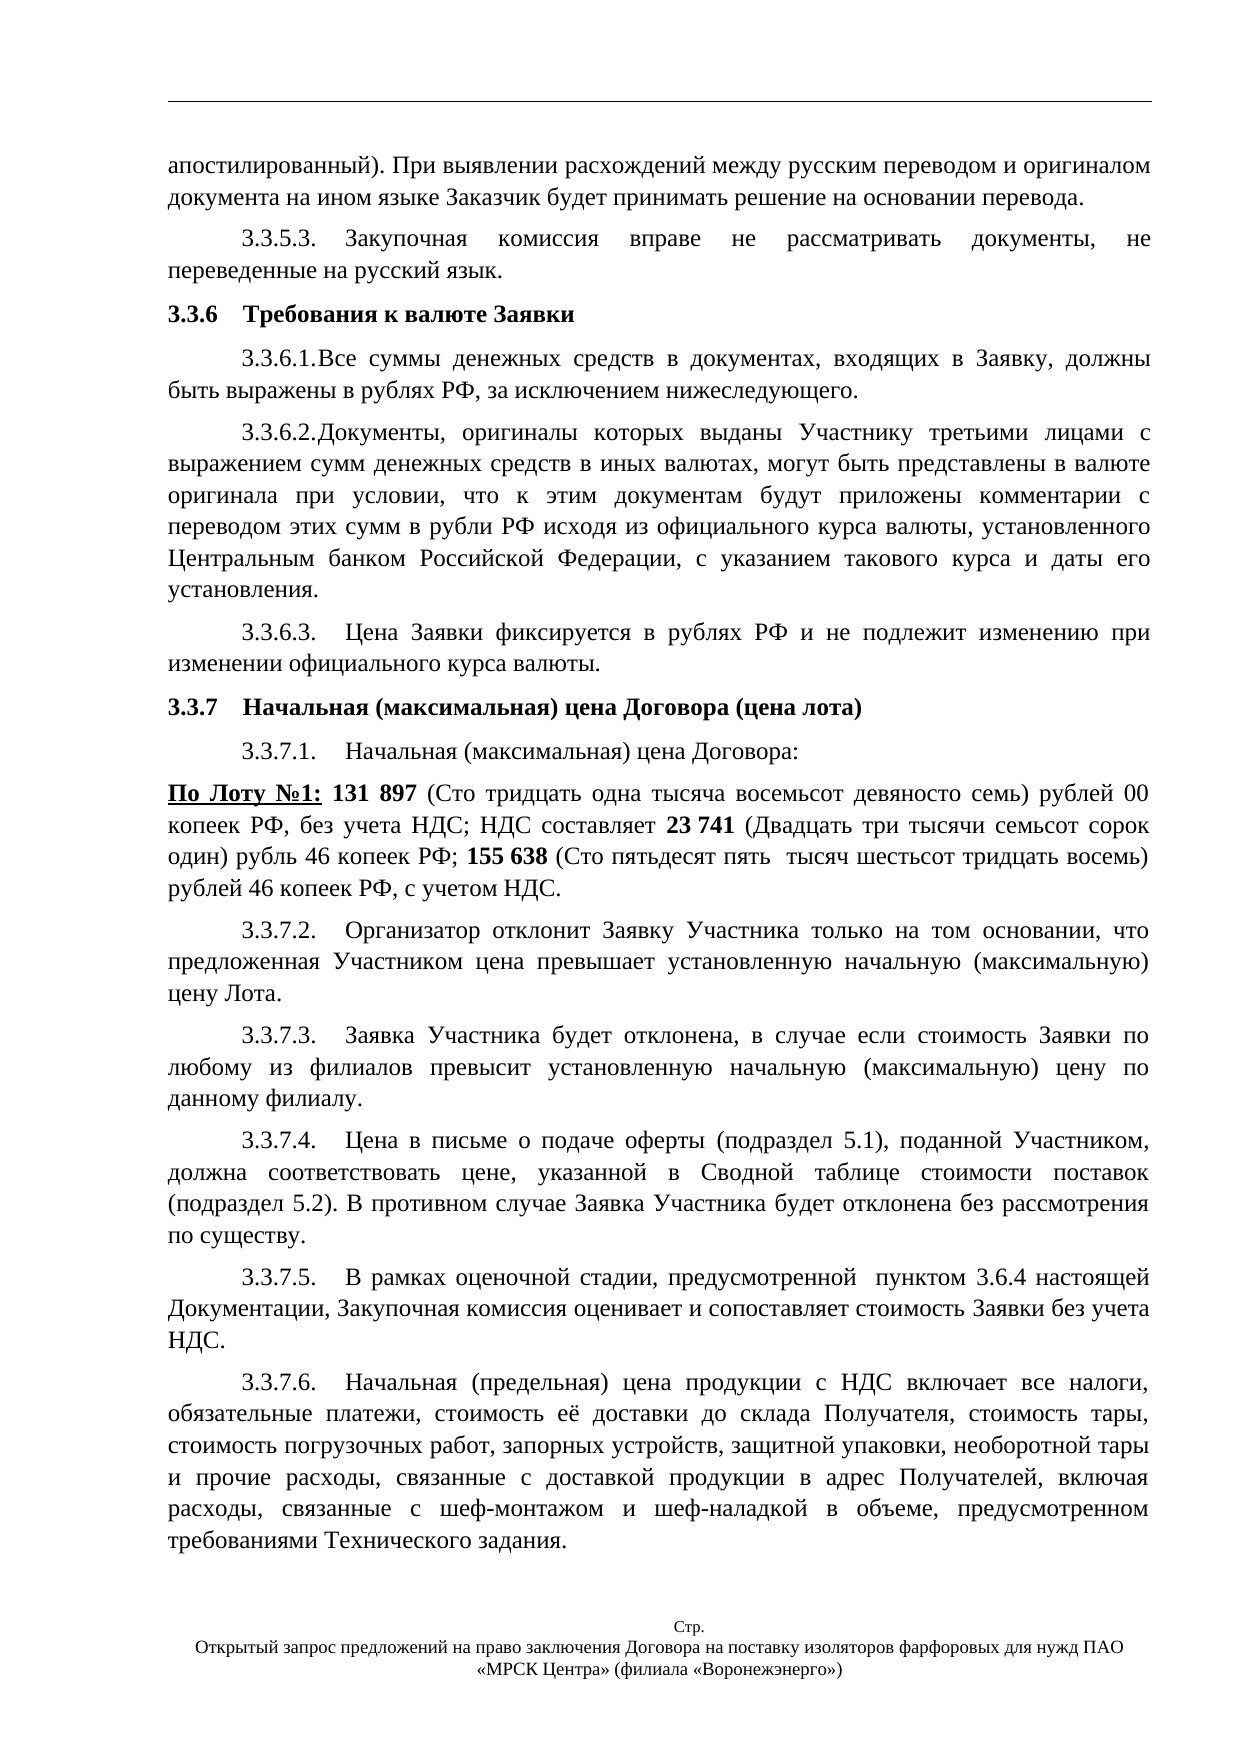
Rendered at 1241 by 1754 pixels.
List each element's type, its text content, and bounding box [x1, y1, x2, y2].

list Цена Заявки фиксируется в рублях РФ и не подлежит изменению при изменении официального курса валюты. [168, 617, 1152, 677]
list Организатор отклонит Заявку Участника только на том основании, что предложенная Участником цена превышает установленную начальную (максимальную) цену Лота. [168, 915, 1150, 1007]
list Документы, оригиналы которых выданы Участнику третьими лицами с выражением сумм денежных средств в иных валютах, могут быть представлены в валюте оригинала при условии, что к этим документам будут приложены комментарии с переводом этих сумм в рубли РФ исходя из официального курса валюты, установленного Центральным банком Российской Федерации, с указанием такового курса и даты его установления. [168, 417, 1152, 603]
subtitle Начальная (максимальная) цена Договора (цена лота) [168, 692, 1152, 721]
list Заявка Участника будет отклонена, в случае если стоимость Заявки по любому из филиалов превысит установленную начальную (максимальную) цену по данному филиалу. [168, 1020, 1150, 1112]
list Начальная (предельная) цена продукции с НДС включает все налоги, обязательные платежи, стоимость её доставки до склада Получателя, стоимость тары, стоимость погрузочных работ, запорных устройств, защитной упаковки, необоротной тары и прочие расходы, связанные с доставкой продукции в адрес Получателей, включая расходы, связанные с шеф-монтажом и шеф-наладкой в объеме, предусмотренном требованиями Технического задания. [168, 1367, 1150, 1553]
list Закупочная комиссия вправе не рассматривать документы, не переведенные на русский язык. [168, 223, 1152, 284]
list В рамках оценочной стадии, предусмотренной пунктом 3.6.4 настоящей Документации, Закупочная комиссия оценивает и сопоставляет стоимость Заявки без учета НДС. [168, 1262, 1150, 1354]
subtitle Требования к валюте Заявки [168, 299, 1152, 328]
list Начальная (максимальная) цена Договора: [168, 736, 1150, 765]
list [168, 150, 1152, 210]
list Цена в письме о подаче оферты (подраздел 5.1), поданной Участником, должна соответствовать цене, указанной в Сводной таблице стоимости поставок (подраздел 5.2). В противном случае Заявка Участника будет отклонена без рассмотрения по существу. [168, 1125, 1150, 1248]
list Все суммы денежных средств в документах, входящих в Заявку, должны быть выражены в рублях РФ, за исключением нижеследующего. [168, 343, 1152, 403]
text По Лоту №1: 131 897 (Сто тридцать одна тысяча восемьсот девяносто семь) рублей 00 копеек РФ, без учета НДС; НДС составляет 23 741 (Двадцать три тысячи семьсот сорок один) рубль 46 копеек РФ; 155 638 (Сто пятьдесят пять тысяч шестьсот тридцать восемь) рублей 46 копеек РФ, с учетом НДС. [168, 778, 1150, 902]
